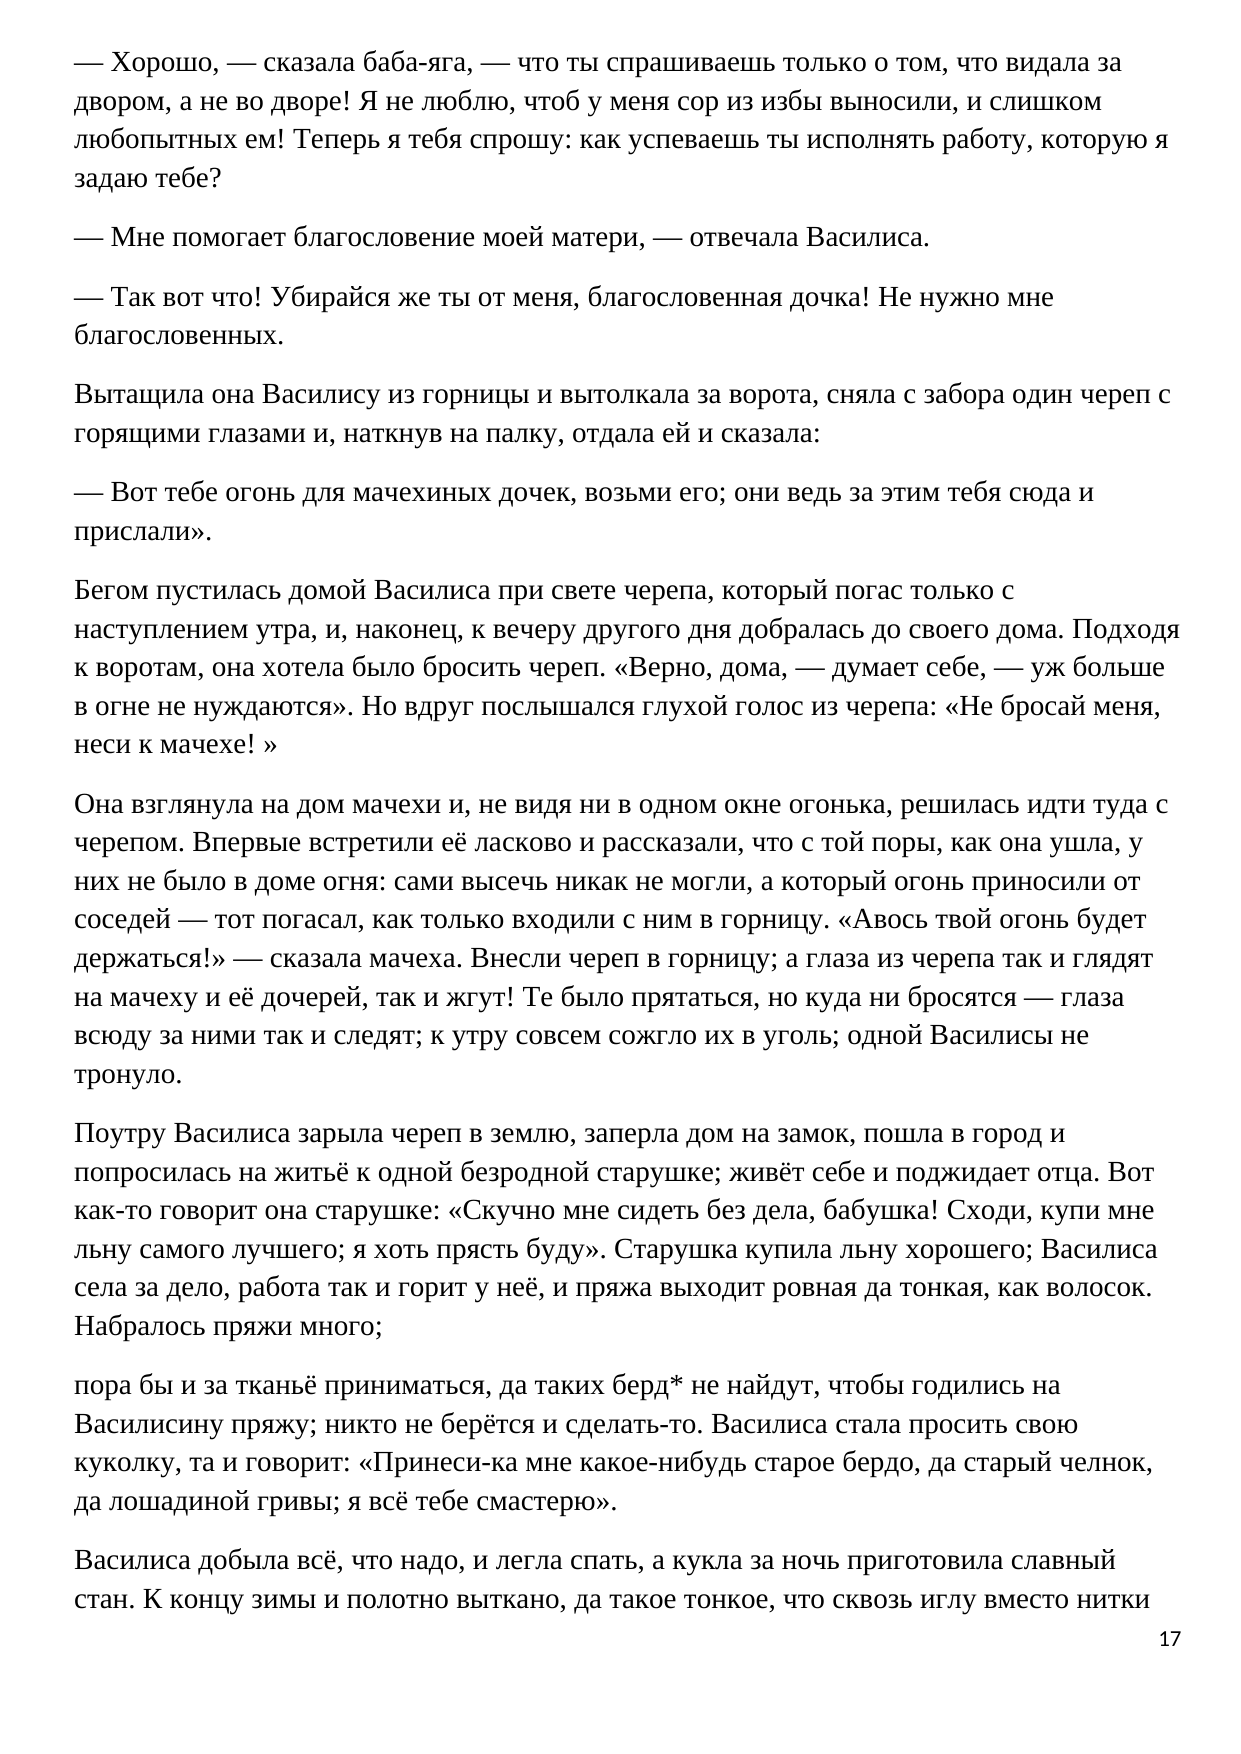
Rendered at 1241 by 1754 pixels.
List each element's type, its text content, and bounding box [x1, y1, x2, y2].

text Поутру Василиса зарыла череп в землю, заперла дом на замок, пошла в город и попросилась на житьё к одной безродной старушке; живёт себе и поджидает отца. Вот как-то говорит она старушке: «Скучно мне сидеть без дела, бабушка! Сходи, купи мне льну самого лучшего; я хоть прясть буду». Старушка купила льну хорошего; Василиса села за дело, работа так и горит у неё, и пряжа выходит ровная да тонкая, как волосок. Набралось пряжи много; [74, 1115, 1181, 1341]
text Вытащила она Василису из горницы и вытолкала за ворота, сняла с забора один череп с горящими глазами и, наткнув на палку, отдала ей и сказала: [74, 377, 1181, 449]
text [74, 1542, 1181, 1614]
text — Вот тебе огонь для мачехиных дочек, возьми его; они ведь за этим тебя сюда и прислали». [74, 474, 1181, 547]
text Бегом пустилась домой Василиса при свете черепа, который погас только с наступлением утра, и, наконец, к вечеру другого дня добралась до своего дома. Подходя к воротам, она хотела было бросить череп. «Верно, дома, — думает себе, — уж больше в огне не нуждаются». Но вдруг послышался глухой голос из черепа: «Не бросай меня, неси к мачехе! » [74, 572, 1181, 760]
text Она взглянула на дом мачехи и, не видя ни в одном окне огонька, решилась идти туда с черепом. Впервые встретили её ласково и рассказали, что с той поры, как она ушла, у них не было в доме огня: сами высечь никак не могли, а который огонь приносили от соседей — тот погасал, как только входили с ним в горницу. «Авось твой огонь будет держаться!» — сказала мачеха. Внесли череп в горницу; а глаза из черепа так и глядят на мачеху и её дочерей, так и жгут! Те было прятаться, но куда ни бросятся — глаза всюду за ними так и следят; к утру совсем сожгло их в уголь; одной Василисы не тронуло. [74, 786, 1181, 1089]
text — Хорошо, — сказала баба-яга, — что ты спрашиваешь только о том, что видала за двором, а не во дворе! Я не люблю, чтоб у меня сор из избы выносили, и слишком любопытных ем! Теперь я тебя спрошу: как успеваешь ты исполнять работу, которую я задаю тебе? [74, 44, 1181, 193]
text — Так вот что! Убирайся же ты от меня, благословенная дочка! Не нужно мне благословенных. [74, 279, 1181, 351]
text — Мне помогает благословение моей матери, — отвечала Василиса. [74, 219, 1181, 253]
text пора бы и за тканьё приниматься, да таких берд* не найдут, чтобы годились на Василисину пряжу; никто не берётся и сделать-то. Василиса стала просить свою куколку, та и говорит: «Принеси-ка мне какое-нибудь старое бердо, да старый челнок, да лошадиной гривы; я всё тебе смастерю». [74, 1367, 1181, 1516]
